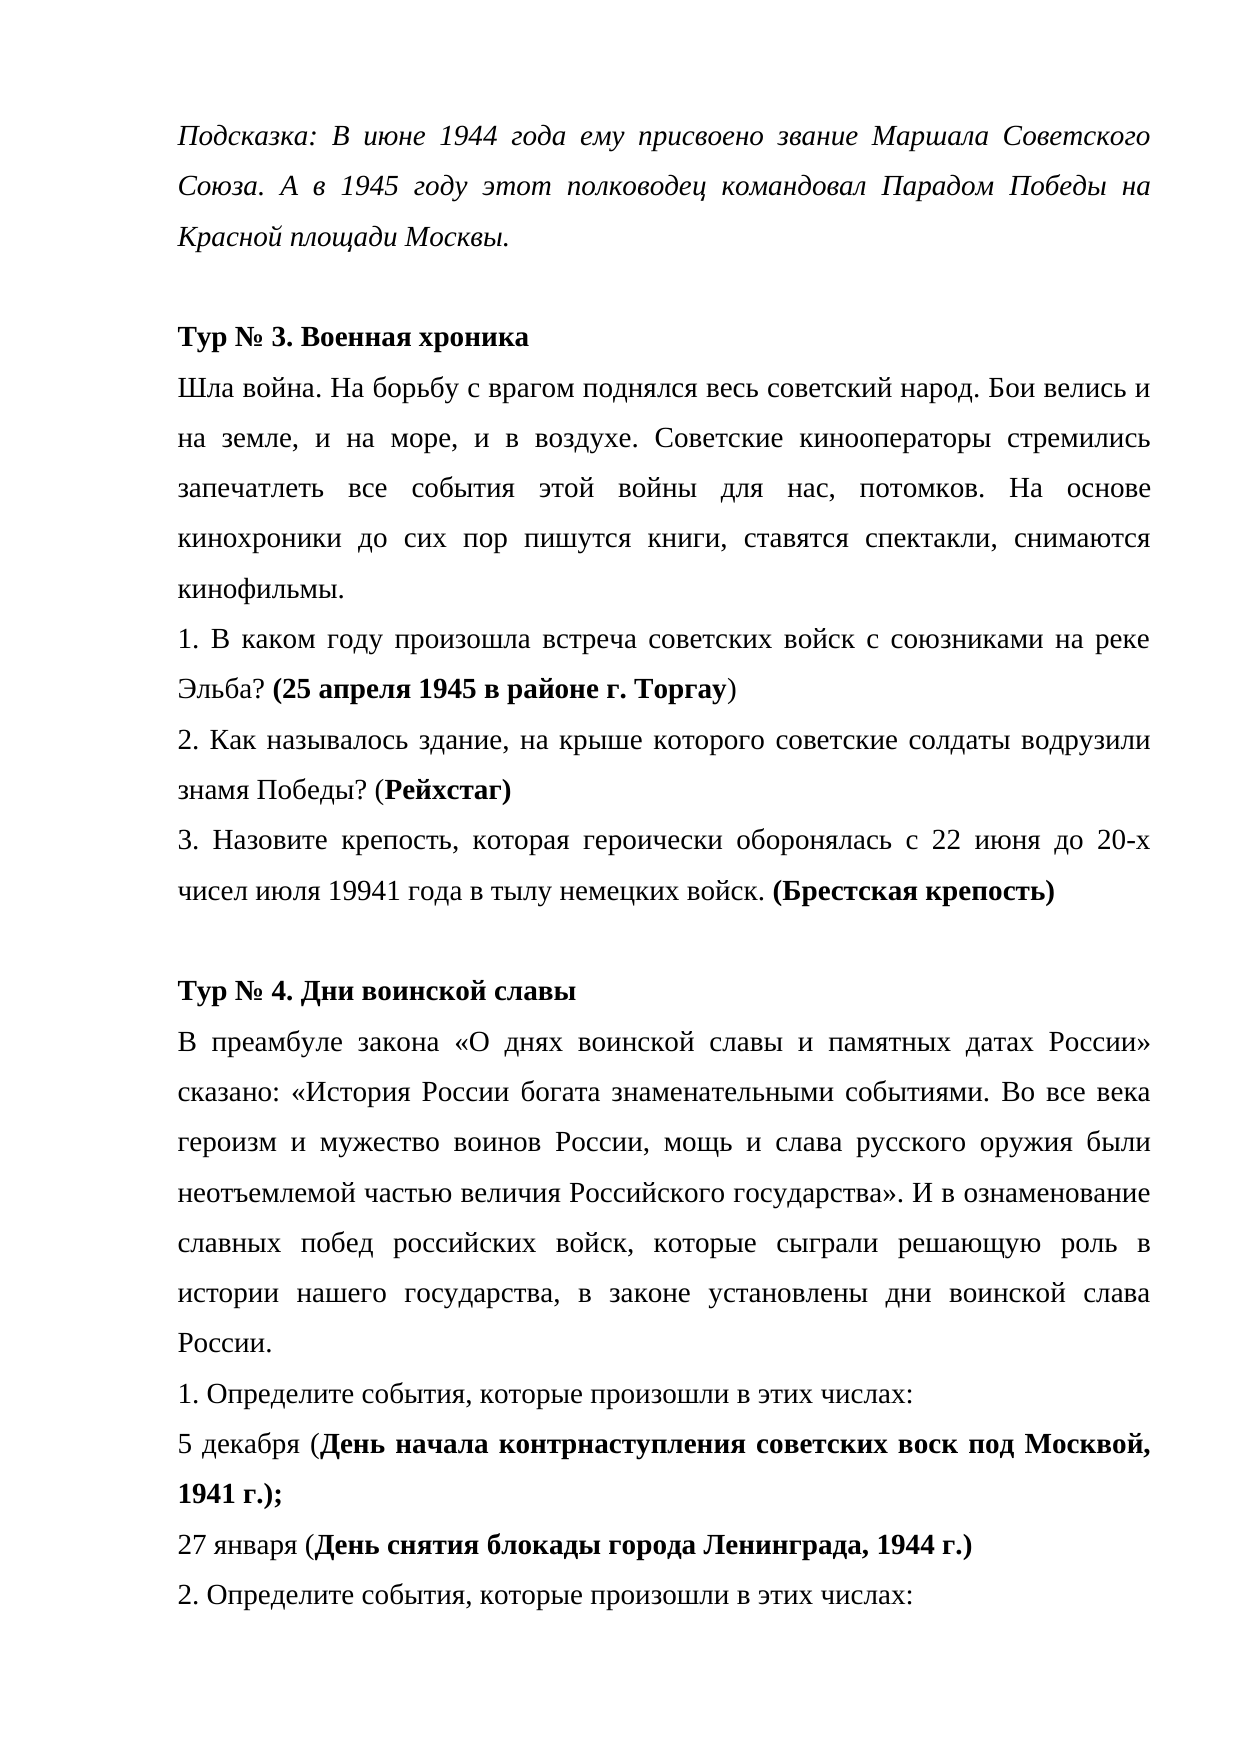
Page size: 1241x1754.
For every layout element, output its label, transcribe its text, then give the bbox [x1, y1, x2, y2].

text 2. Как называлось здание, на крыше которого советские солдаты водрузили знамя Победы? (Рейхстаг) [177, 722, 1152, 806]
text 1. Определите события, которые произошли в этих числах: [177, 1376, 1152, 1409]
text Шла война. На борьбу с врагом поднялся весь советский народ. Бои велись и на земле, и на море, и в воздухе. Советские кинооператоры стремились запечатлеть все события этой войны для нас, потомков. На основе кинохроники до сих пор пишутся книги, ставятся спектакли, снимаются кинофильмы. [177, 370, 1152, 604]
text 3. Назовите крепость, которая героически оборонялась с 22 июня до 20-х чисел июля 19941 года в тылу немецких войск. (Брестская крепость) [177, 822, 1152, 906]
text Подсказка: В июне 1944 года ему присвоено звание Маршала Советского Союза. А в 1945 году этот полководец командовал Парадом Победы на Красной площади Москвы. [177, 118, 1152, 252]
text 2. Определите события, которые произошли в этих числах: [177, 1577, 1152, 1611]
text 27 января (День снятия блокады города Ленинграда, 1944 г.) [177, 1527, 1152, 1560]
text В преамбуле закона «О днях воинской славы и памятных датах России» сказано: «История России богата знаменательными событиями. Во все века героизм и мужество воинов России, мощь и слава русского оружия были неотъемлемой частью величия Российского государства». И в ознаменование славных побед российских войск, которые сыграли решающую роль в истории нашего государства, в законе установлены дни воинской слава России. [177, 1024, 1152, 1359]
text 1. В каком году произошла встреча советских войск с союзниками на реке Эльба? (25 апреля 1945 в районе г. Торгау) [177, 621, 1152, 705]
text Тур № 3. Военная хроника [177, 319, 1152, 353]
text 5 декабря (День начала контрнаступления советских воск под Москвой, 1941 г.); [177, 1426, 1152, 1510]
text Тур № 4. Дни воинской славы [177, 973, 1152, 1007]
